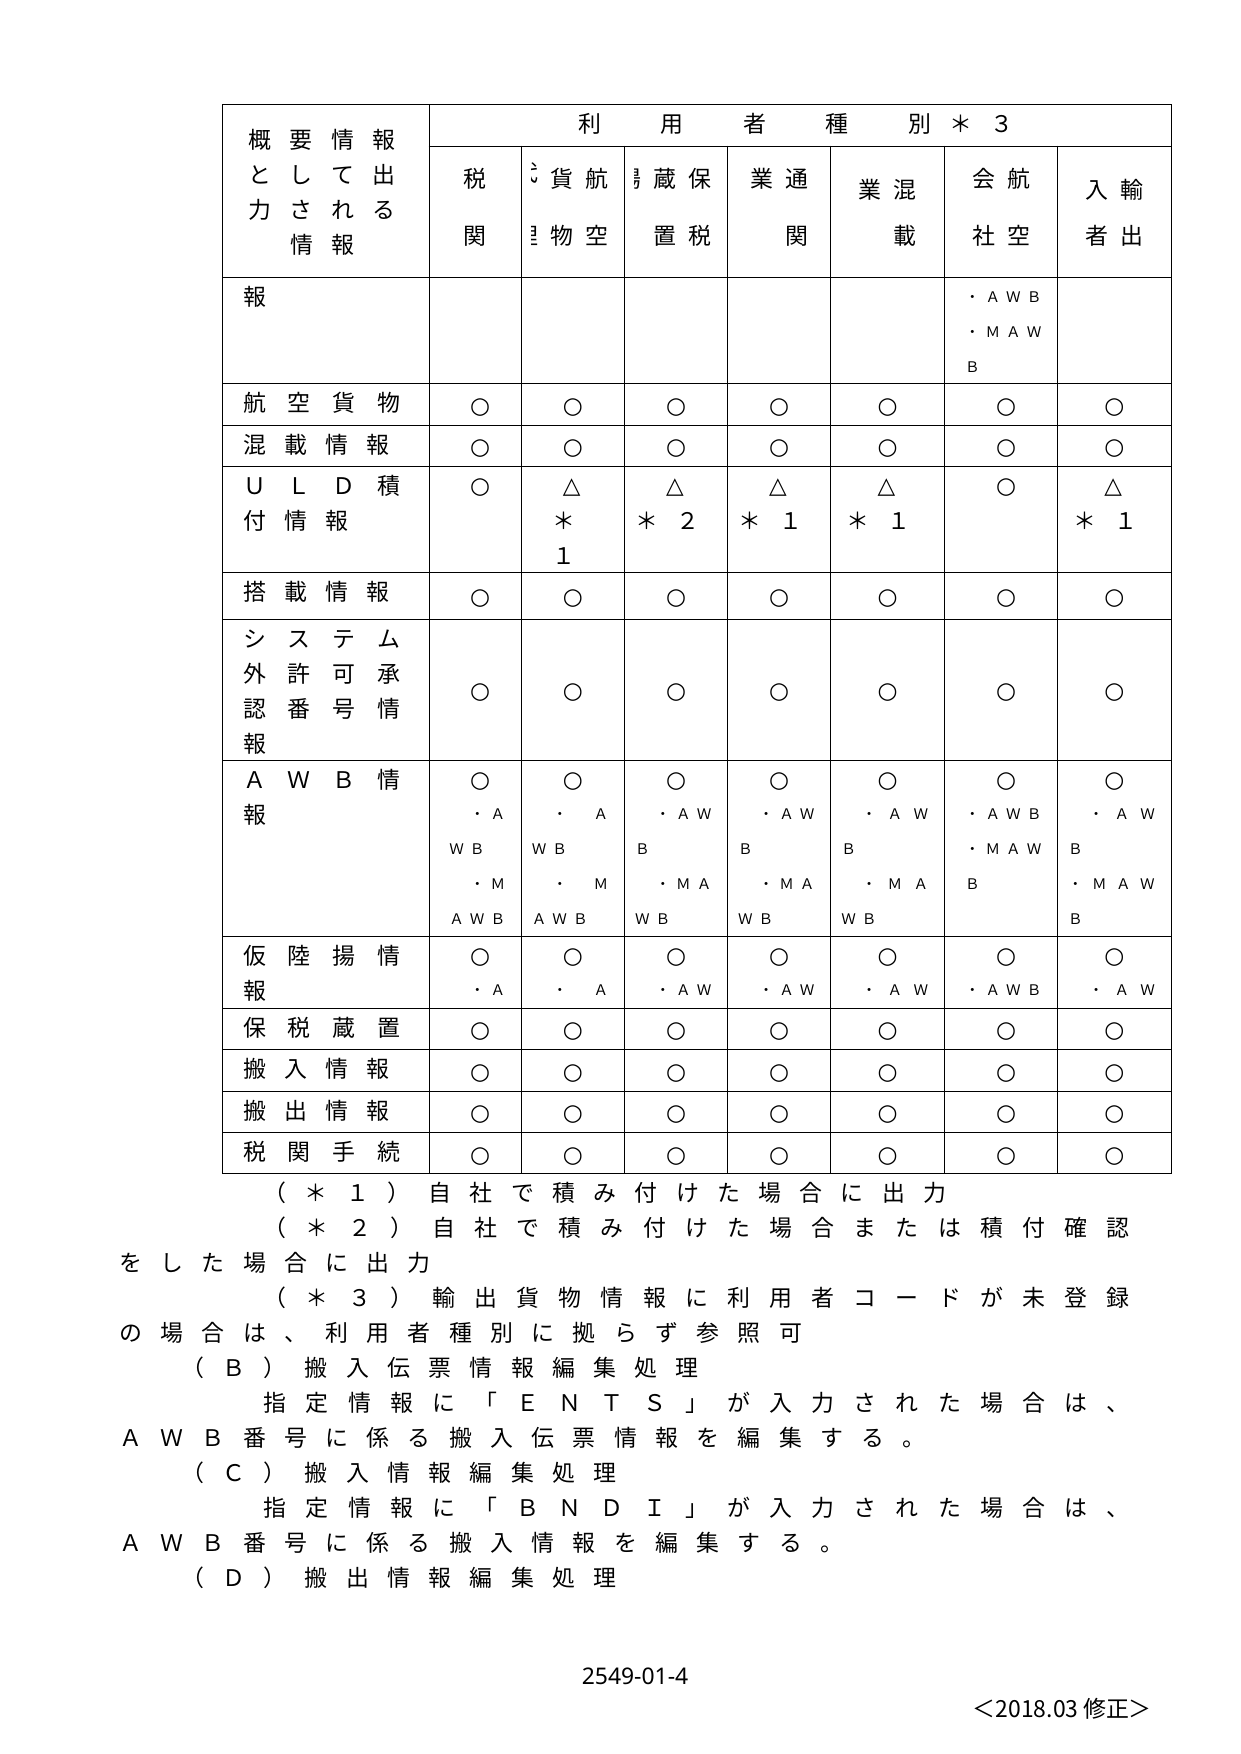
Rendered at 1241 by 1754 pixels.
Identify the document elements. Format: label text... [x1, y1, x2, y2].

table_cell ○ [831, 426, 944, 466]
table_cell △ ＊１ [831, 467, 944, 572]
table_cell ○ [1058, 1050, 1171, 1091]
table_cell ○ [728, 384, 830, 424]
table_cell ○ [728, 573, 830, 619]
table_cell ○ [1058, 384, 1171, 424]
table_cell ○ ・ＡＷＢ ・ＭＡＷＢ [625, 761, 727, 936]
table_cell ○ [728, 1092, 830, 1132]
table_cell ○ [625, 384, 727, 424]
table_cell ○ [831, 384, 944, 424]
table_cell ○ [945, 1050, 1057, 1091]
table_cell ○ [945, 1009, 1057, 1049]
table_cell ○ ・ＡＷＢ ・ＭＡＷＢ [1058, 761, 1171, 936]
table_cell ○ [1058, 620, 1171, 760]
table_cell ○ [430, 1050, 521, 1091]
table_cell ○ [430, 278, 521, 383]
table_cell ○ [1058, 1133, 1171, 1173]
table_cell ＡＷＢ情報 [223, 761, 429, 936]
text （Ｃ）搬入情報編集処理 [119, 1454, 1150, 1489]
table_cell ○ [728, 426, 830, 466]
table_cell 航空会社 [945, 147, 1057, 277]
table_cell ○ [625, 1092, 727, 1132]
table_cell ○ [522, 1009, 624, 1049]
table_cell ○ [1058, 426, 1171, 466]
text （＊２）自社で積み付けた場合または積付確認をした場合に出力 [119, 1209, 1150, 1279]
table_cell ○ ・ＡＷＢ ・ＭＡＷＢ [522, 937, 624, 1008]
table_cell ○ [625, 573, 727, 619]
table_cell × [625, 278, 727, 383]
table_cell 保税蔵置場蔵置情報 [223, 1009, 429, 1049]
table_cell ○ [625, 1133, 727, 1173]
table_cell ○ [1058, 1009, 1171, 1049]
table_cell ○ [728, 1050, 830, 1091]
table_cell ○ [625, 426, 727, 466]
table_cell ○ [522, 384, 624, 424]
table_cell ○ [1058, 1092, 1171, 1132]
table_cell ○ ・ＡＷＢ ・ＭＡＷＢ [831, 761, 944, 936]
table_cell 通関業 [728, 147, 830, 277]
text （＊３）輸出貨物情報に利用者コードが未登録の場合は、利用者種別に拠らず参照可 [119, 1279, 1150, 1349]
table_cell ○ [430, 1009, 521, 1049]
table_cell ○ [728, 278, 830, 383]
table_cell 保税蔵置場 [625, 147, 727, 277]
table_cell 航空貨物代理店情報 [223, 384, 429, 424]
table_cell ○ [831, 278, 944, 383]
table_cell ○ ・ＡＷＢ ・ＭＡＷＢ [1058, 937, 1171, 1008]
table_cell ○ [430, 573, 521, 619]
table_cell ○ [522, 426, 624, 466]
table_cell ○ [430, 1092, 521, 1132]
table_cell ○ [430, 620, 521, 760]
table_cell △ ＊１ [522, 467, 624, 572]
table_cell 混載業 [831, 147, 944, 277]
table_cell ○ [945, 620, 1057, 760]
table_cell ○ [430, 467, 521, 572]
table_cell ○ [625, 1050, 727, 1091]
table_cell ○ [522, 1133, 624, 1173]
table_cell 搬出情報 [223, 1092, 429, 1132]
table_cell ○ ・ＡＷＢ ・ＭＡＷＢ [945, 278, 1057, 383]
table_cell ○ [945, 384, 1057, 424]
table_cell ○ [831, 1092, 944, 1132]
table_cell ○ [831, 1133, 944, 1173]
table_cell ○ ・ＡＷＢ ・ＭＡＷＢ [728, 761, 830, 936]
table_cell ○ [625, 1009, 727, 1049]
table_cell システム外許可承認番号情報 [223, 620, 429, 760]
text 指定情報に「ＢＮＤＩ」が入力された場合は、ＡＷＢ番号に係る搬入情報を編集する。 [119, 1489, 1150, 1559]
table_cell ○ [522, 1092, 624, 1132]
table_cell 混載情報 [223, 426, 429, 466]
table_header 利 用 者 種 別＊３ [430, 105, 1171, 146]
table_cell ○ [1058, 573, 1171, 619]
table_cell ○ [945, 426, 1057, 466]
table_cell 税関 [430, 147, 521, 277]
table_cell ○ ・ＡＷＢ ・ＭＡＷＢ [945, 761, 1057, 936]
table_cell 荷送人情報 [223, 278, 429, 383]
table_cell ○ ・ＡＷＢ ・ＭＡＷＢ [728, 937, 830, 1008]
table_cell ○ [430, 1133, 521, 1173]
table_cell ○ [945, 467, 1057, 572]
table_cell △ ＊１ [728, 467, 830, 572]
table_cell ○ [522, 1050, 624, 1091]
table_cell ○ [728, 1133, 830, 1173]
table_cell ○ ・ＡＷＢ ・ＭＡＷＢ [945, 937, 1057, 1008]
table_cell △ ＊２ [625, 467, 727, 572]
text （＊１）自社で積み付けた場合に出力 [119, 1174, 1150, 1209]
table_cell △ ＊１ [1058, 467, 1171, 572]
text 指定情報に「ＥＮＴＳ」が入力された場合は、ＡＷＢ番号に係る搬入伝票情報を編集する。 [119, 1384, 1150, 1454]
table_cell ○ [522, 573, 624, 619]
table_cell ○ [945, 573, 1057, 619]
table_cell ○ ・ＡＷＢ ・ＭＡＷＢ [625, 937, 727, 1008]
table_cell ○ [728, 620, 830, 760]
table_cell ○ [522, 278, 624, 383]
table_cell ○ [430, 384, 521, 424]
table_cell 搭載情報 [223, 573, 429, 619]
table_cell ○ ・ＡＷＢ ・ＭＡＷＢ [831, 937, 944, 1008]
text （Ｄ）搬出情報編集処理 [119, 1559, 1150, 1594]
table_cell ○ [1058, 278, 1171, 383]
table_cell ○ [625, 620, 727, 760]
table_cell 税関手続情報 [223, 1133, 429, 1173]
table_cell ○ [945, 1092, 1057, 1132]
table_cell 輸出入者 [1058, 147, 1171, 277]
table_cell ○ [831, 573, 944, 619]
table_cell ○ ・ＡＷＢ ・ＭＡＷＢ [430, 761, 521, 936]
table_cell ○ [728, 1009, 830, 1049]
table_cell 搬入情報 [223, 1050, 429, 1091]
table_cell 仮陸揚情報 [223, 937, 429, 1008]
table_cell ○ [430, 426, 521, 466]
table_header 概要情報として出力される情報 [223, 105, 429, 277]
table_cell 航空貨物 代理店 [522, 147, 624, 277]
table_cell ○ [831, 620, 944, 760]
table_cell ＵＬＤ積付情報 [223, 467, 429, 572]
table_cell ○ [831, 1009, 944, 1049]
table_cell ○ [945, 1133, 1057, 1173]
text （Ｂ）搬入伝票情報編集処理 [119, 1349, 1150, 1384]
table_cell ○ ・ＡＷＢ ・ＭＡＷＢ [522, 761, 624, 936]
table_cell ○ [522, 620, 624, 760]
table_cell ○ [831, 1050, 944, 1091]
table_cell ○ ・ＡＷＢ ・ＭＡＷＢ [430, 937, 521, 1008]
